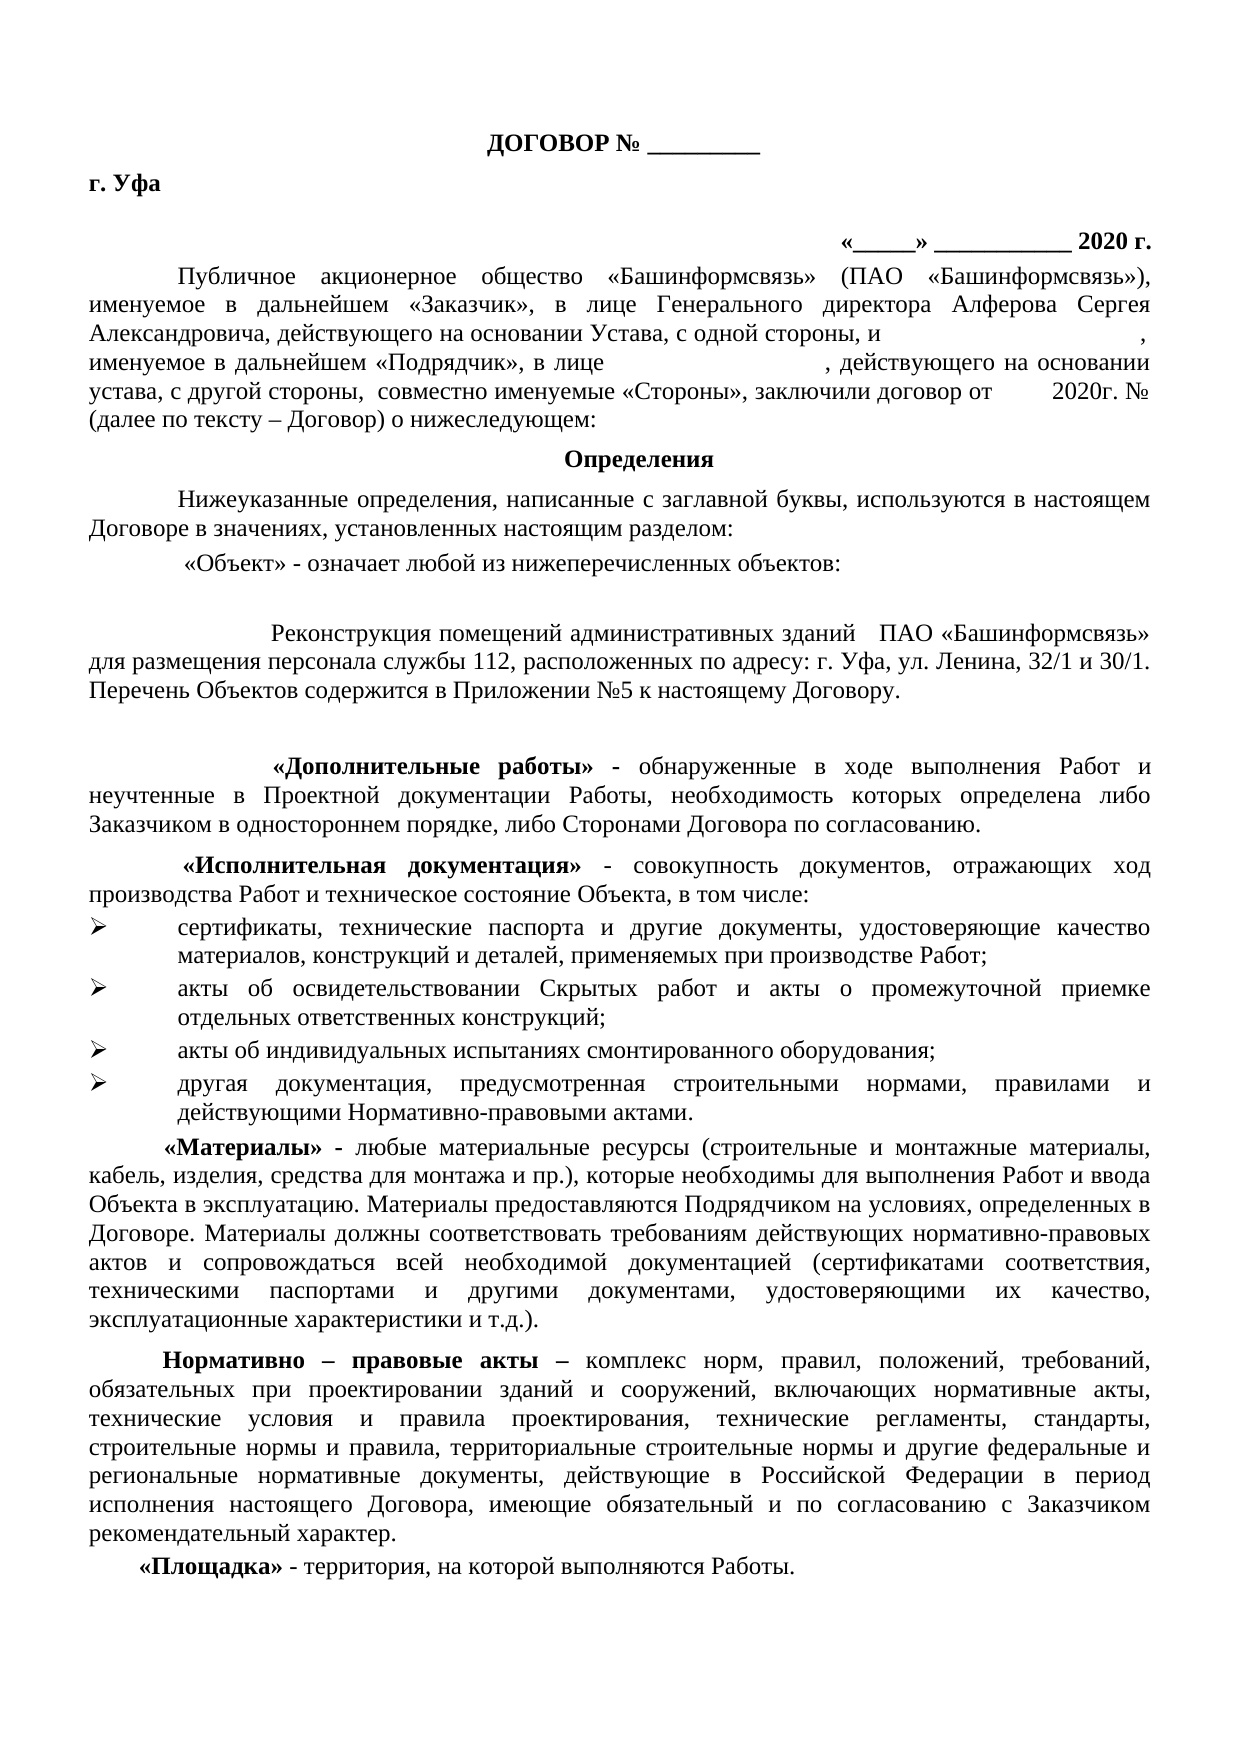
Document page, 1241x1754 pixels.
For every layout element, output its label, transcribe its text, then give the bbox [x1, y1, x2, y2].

text «Исполнительная документация» - совокупность документов, отражающих ход производства Работ и техническое состояние Объекта, в том числе: [89, 850, 1152, 908]
text Публичное акционерное общество «Башинформсвязь» (ПАО «Башинформсвязь»), именуемое в дальнейшем «Заказчик», в лице Генерального директора Алферова Сергея Александровича, действующего на основании Устава, с одной стороны, и , именуемое в дальнейшем «Подрядчик», в лице , действующего на основании устава, с другой стороны, совместно именуемые «Стороны», заключили договор от 2020г. № (далее по тексту – Договор) о нижеследующем: [89, 261, 1152, 433]
text «Площадка» - территория, на которой выполняются Работы. [89, 1551, 1152, 1580]
text «Материалы» - любые материальные ресурсы (строительные и монтажные материалы, кабель, изделия, средства для монтажа и пр.), которые необходимы для выполнения Работ и ввода Объекта в эксплуатацию. Материалы предоставляются Подрядчиком на условиях, определенных в Договоре. Материалы должны соответствовать требованиям действующих нормативно-правовых актов и сопровождаться всей необходимой документацией (сертификатами соответствия, техническими паспортами и другими документами, удостоверяющими их качество, эксплуатационные характеристики и т.д.). [89, 1132, 1152, 1333]
text г. Уфа [89, 168, 1152, 197]
text Нормативно – правовые акты – комплекс норм, правил, положений, требований, обязательных при проектировании зданий и сооружений, включающих нормативные акты, технические условия и правила проектирования, технические регламенты, стандарты, строительные нормы и правила, территориальные строительные нормы и другие федеральные и региональные нормативные документы, действующие в Российской Федерации в период исполнения настоящего Договора, имеющие обязательный и по согласованию с Заказчиком рекомендательный характер. [89, 1346, 1152, 1547]
text «Дополнительные работы» - обнаруженные в ходе выполнения Работ и неучтенные в Проектной документации Работы, необходимость которых определена либо Заказчиком в одностороннем порядке, либо Сторонами Договора по согласованию. [89, 751, 1152, 838]
text «_____» ___________ 2020 г. [89, 226, 1152, 254]
list сертификаты, технические паспорта и другие документы, удостоверяющие качество материалов, конструкций и деталей, применяемых при производстве Работ; [89, 912, 1152, 969]
text Нижеуказанные определения, написанные с заглавной буквы, используются в настоящем Договоре в значениях, установленных настоящим разделом: [89, 484, 1152, 542]
text «Объект» - означает любой из нижеперечисленных объектов: [89, 548, 1152, 577]
list акты об индивидуальных испытаниях смонтированного оборудования; [89, 1035, 1152, 1064]
list акты об освидетельствовании Скрытых работ и акты о промежуточной приемке отдельных ответственных конструкций; [89, 973, 1152, 1031]
text Реконструкция помещений административных зданий ПАО «Башинформсвязь» для размещения персонала службы 112, расположенных по адресу: г. Уфа, ул. Ленина, 32/1 и 30/1. Перечень Объектов содержится в Приложении №5 к настоящему Договору. [89, 618, 1152, 704]
list другая документация, предусмотренная строительными нормами, правилами и действующими Нормативно-правовыми актами. [89, 1068, 1152, 1126]
text Определения [126, 444, 1152, 473]
text ДОГОВОР № _________ [89, 128, 1152, 157]
